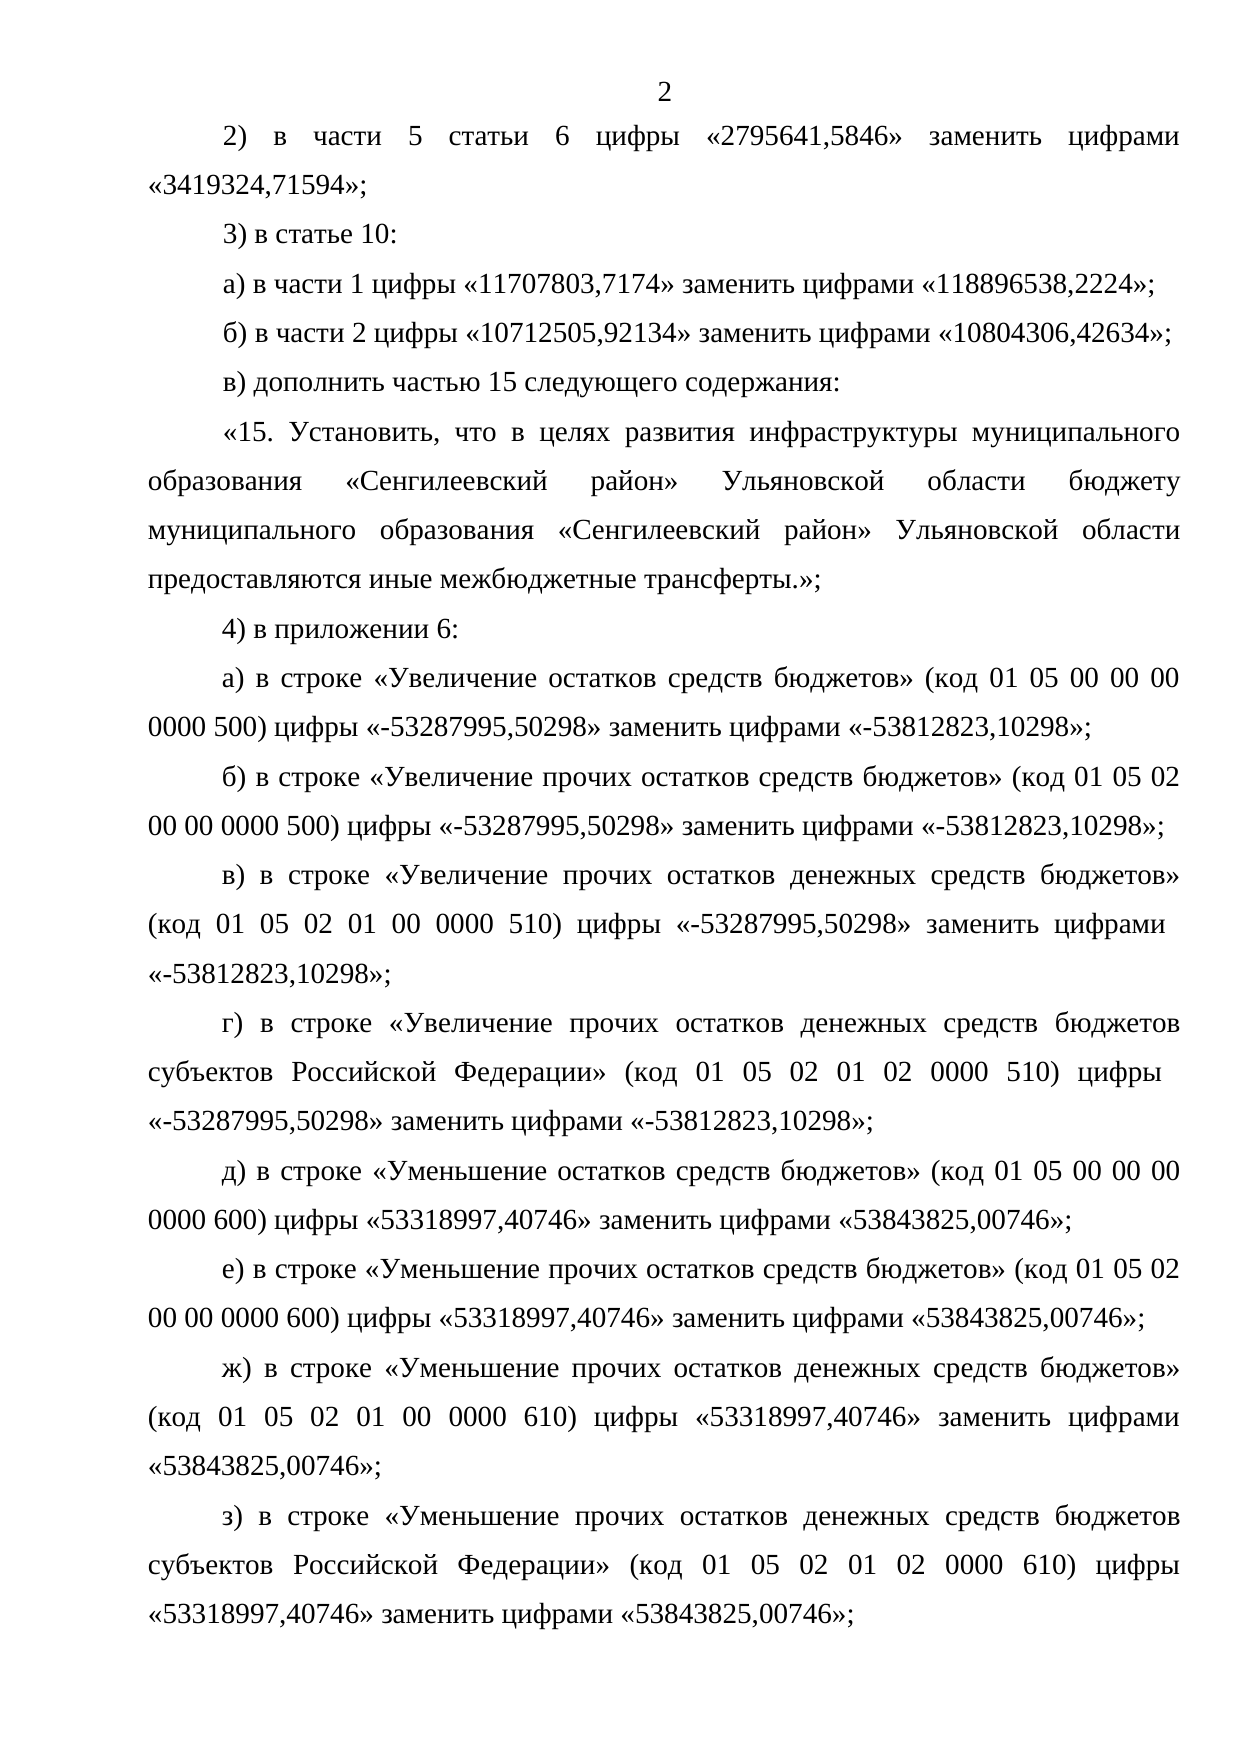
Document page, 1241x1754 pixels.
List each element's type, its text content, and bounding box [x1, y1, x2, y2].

text е) в строке «Уменьшение прочих остатков средств бюджетов» (код 01 05 02 00 00 0000 600) цифры «53318997,40746» заменить цифрами «53843825,00746»; [148, 1251, 1181, 1334]
text б) в строке «Увеличение прочих остатков средств бюджетов» (код 01 05 02 00 00 0000 500) цифры «-53287995,50298» заменить цифрами «-53812823,10298»; [148, 759, 1181, 841]
text «15. Установить, что в целях развития инфраструктуры муниципального образования «Сенгилеевский район» Ульяновской области бюджету муниципального образования «Сенгилеевский район» Ульяновской области предоставляются иные межбюджетные трансферты.»; [148, 414, 1181, 595]
text 4) в приложении 6: [148, 611, 1181, 644]
text д) в строке «Уменьшение остатков средств бюджетов» (код 01 05 00 00 00 0000 600) цифры «53318997,40746» заменить цифрами «53843825,00746»; [148, 1153, 1181, 1236]
text б) в части 2 цифры «10712505,92134» заменить цифрами «10804306,42634»; [148, 315, 1181, 349]
text 3) в статье 10: [148, 217, 1181, 250]
text 2) в части 5 статьи 6 цифры «2795641,5846» заменить цифрами «3419324,71594»; [148, 118, 1181, 201]
text з) в строке «Уменьшение прочих остатков денежных средств бюджетов субъектов Российской Федерации» (код 01 05 02 01 02 0000 610) цифры «53318997,40746» заменить цифрами «53843825,00746»; [148, 1498, 1181, 1630]
text в) дополнить частью 15 следующего содержания: [148, 364, 1181, 398]
text г) в строке «Увеличение прочих остатков денежных средств бюджетов субъектов Российской Федерации» (код 01 05 02 01 02 0000 510) цифры «-53287995,50298» заменить цифрами «-53812823,10298»; [148, 1005, 1181, 1137]
text ж) в строке «Уменьшение прочих остатков денежных средств бюджетов» (код 01 05 02 01 00 0000 610) цифры «53318997,40746» заменить цифрами «53843825,00746»; [148, 1350, 1181, 1482]
text в) в строке «Увеличение прочих остатков денежных средств бюджетов» (код 01 05 02 01 00 0000 510) цифры «-53287995,50298» заменить цифрами «-53812823,10298»; [148, 857, 1181, 989]
text а) в строке «Увеличение остатков средств бюджетов» (код 01 05 00 00 00 0000 500) цифры «-53287995,50298» заменить цифрами «-53812823,10298»; [148, 660, 1181, 743]
text а) в части 1 цифры «11707803,7174» заменить цифрами «118896538,2224»; [148, 266, 1181, 299]
